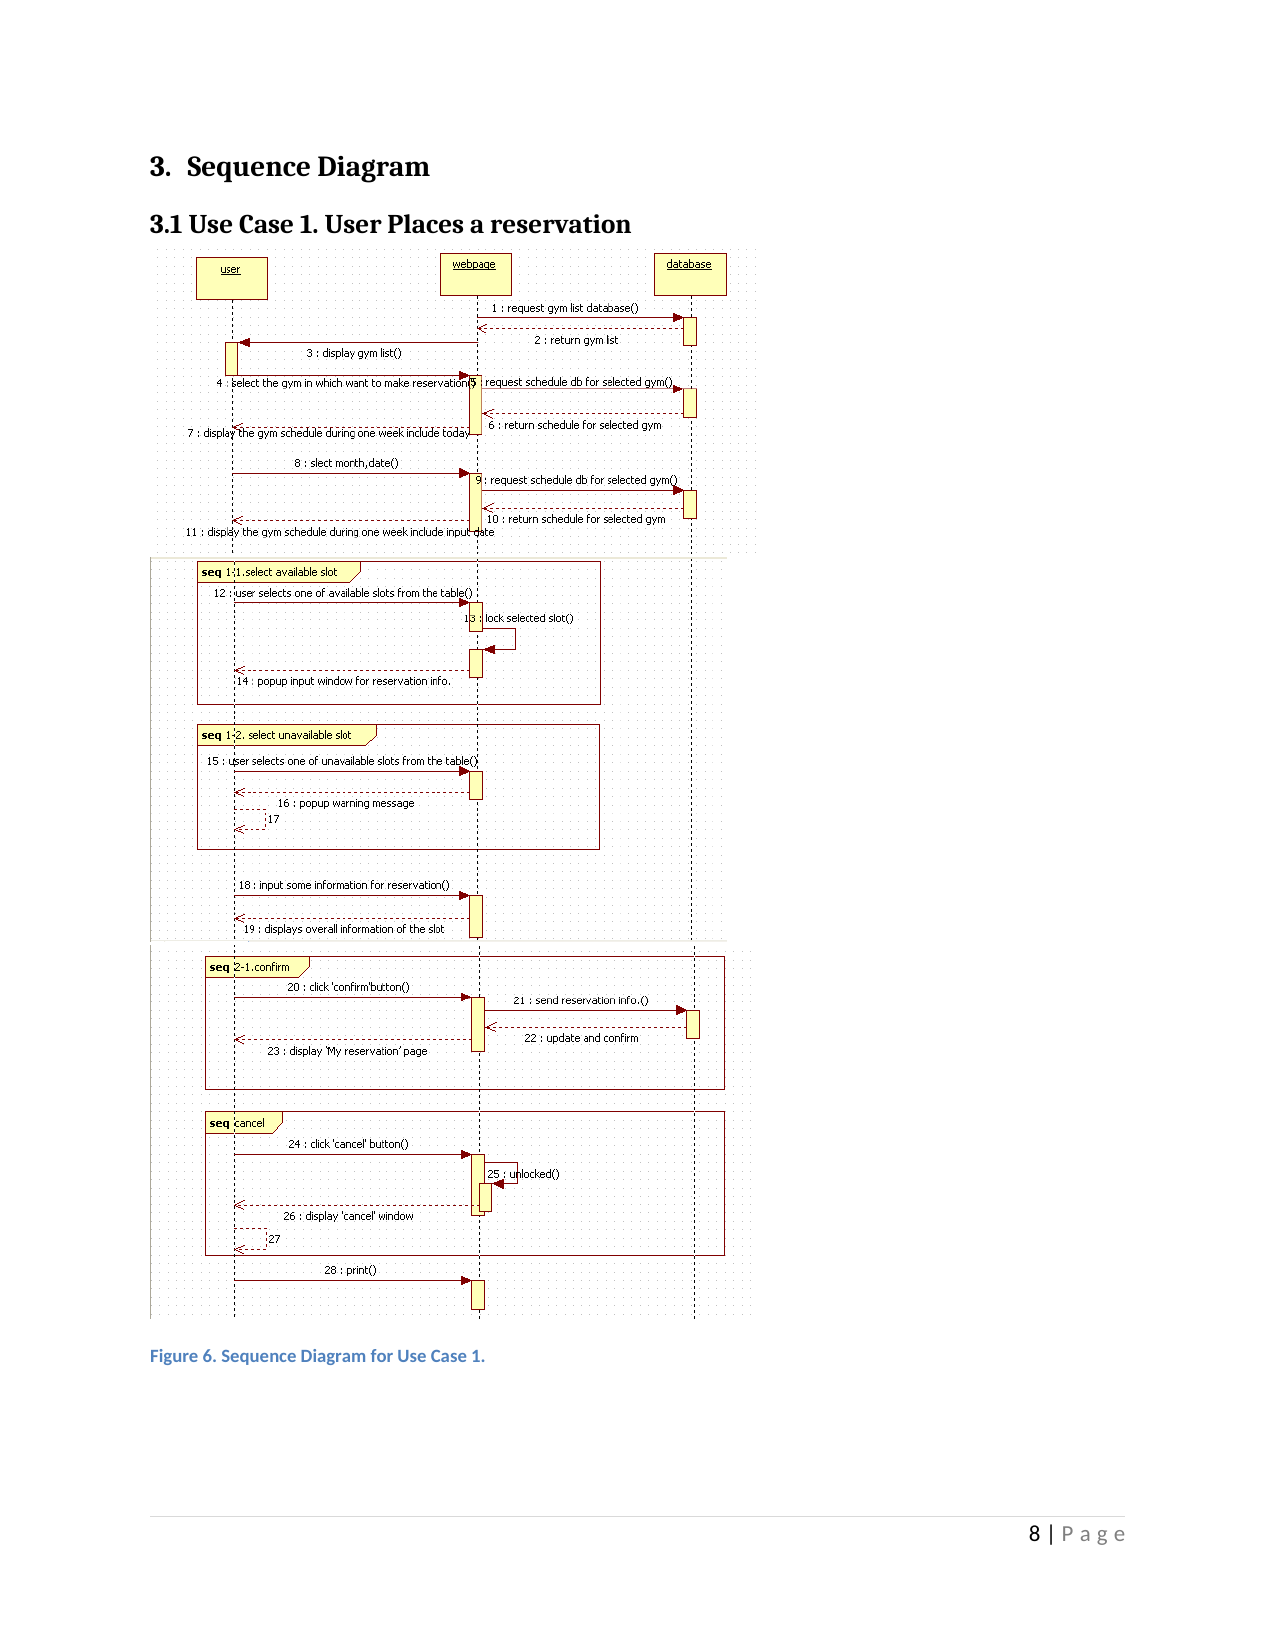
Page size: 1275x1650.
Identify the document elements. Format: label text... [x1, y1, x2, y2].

subtitle 3.1 Use Case 1. User Places a reservation [150, 209, 1125, 241]
picture [150, 557, 727, 942]
text Figure 6. Sequence Diagram for Use Case 1. [150, 1344, 1125, 1367]
picture [150, 945, 754, 1319]
subtitle Sequence Diagram [150, 150, 1125, 183]
picture [150, 245, 762, 554]
